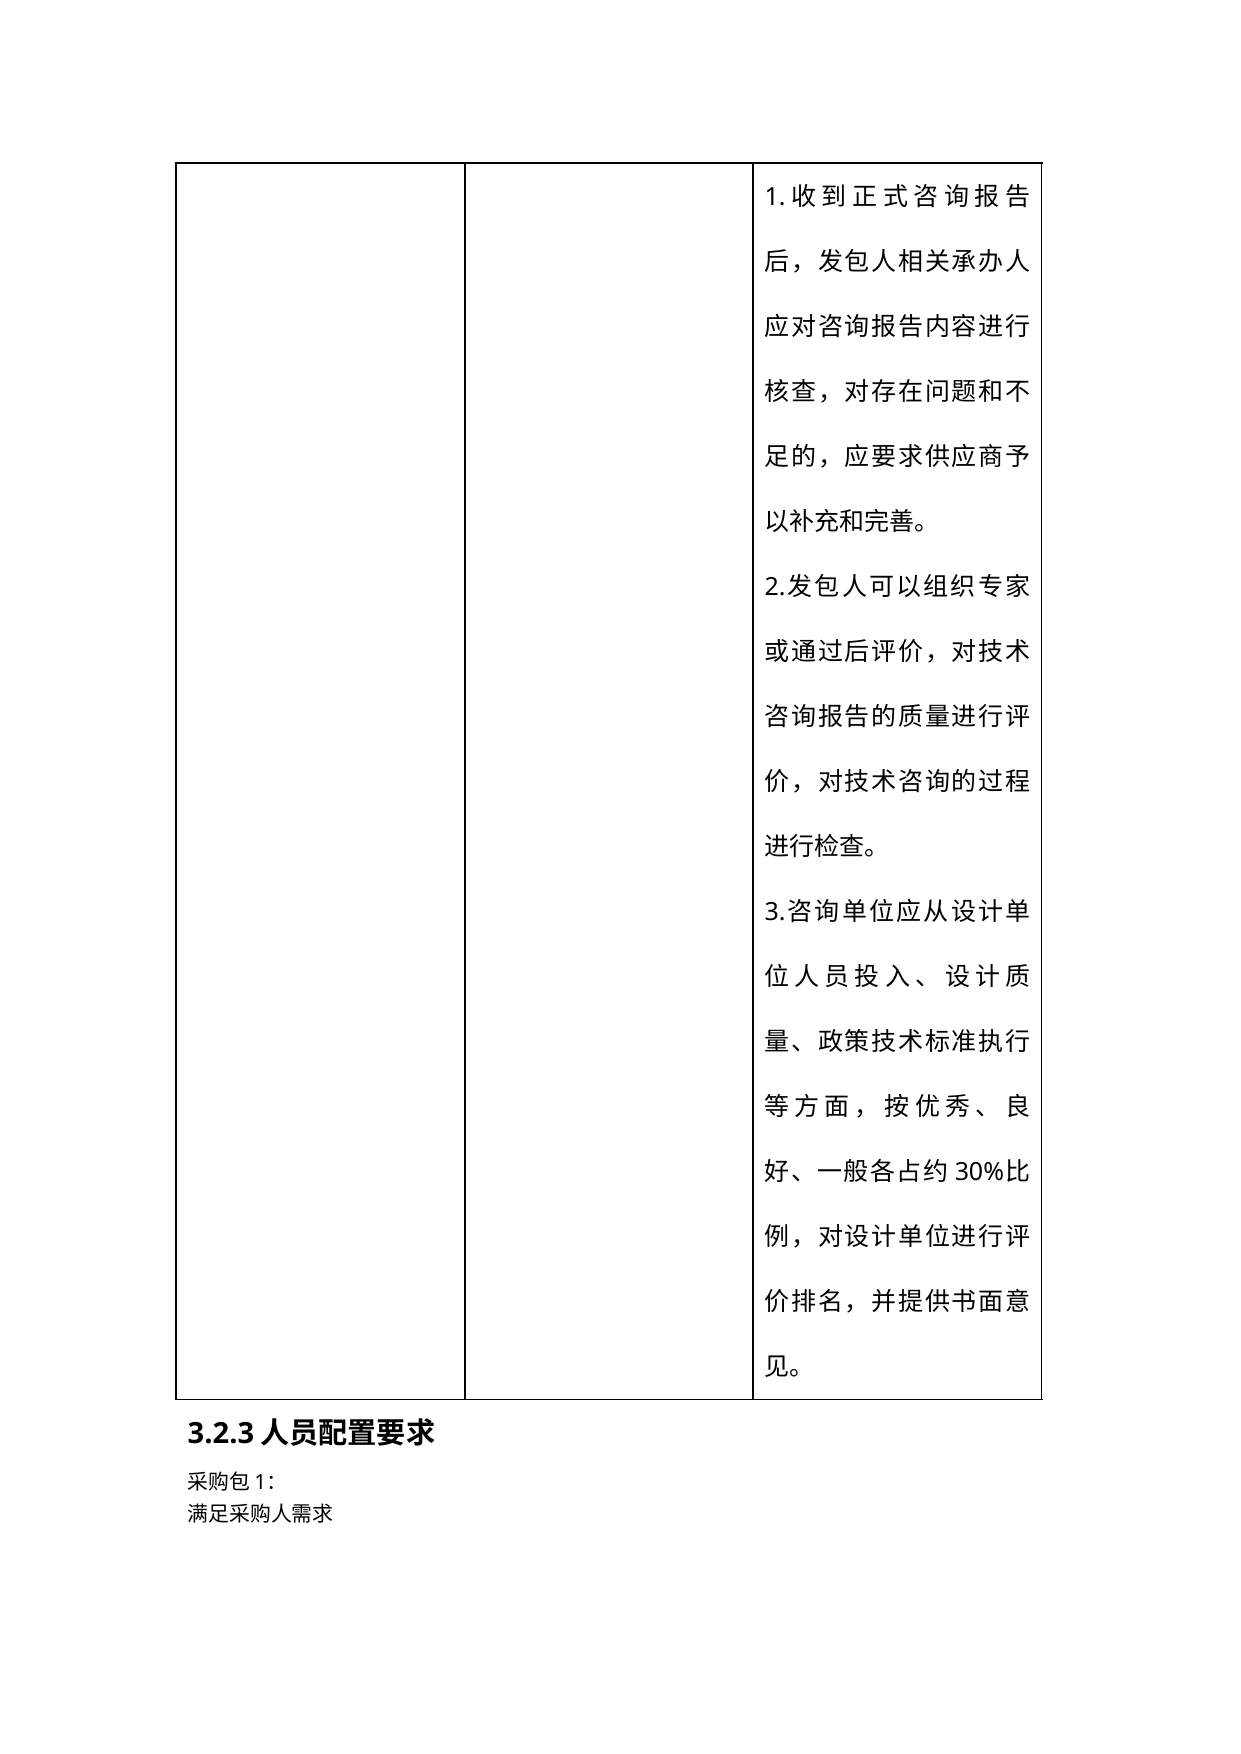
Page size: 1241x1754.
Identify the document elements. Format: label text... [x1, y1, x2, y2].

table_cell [754, 164, 1041, 1398]
table_cell [466, 164, 752, 1398]
table_cell 2 [177, 164, 464, 1398]
text 3.2.3人员配置要求 [187, 1400, 1053, 1465]
text 满足采购人需求 [187, 1498, 1053, 1530]
text 采购包1： [187, 1465, 1053, 1498]
